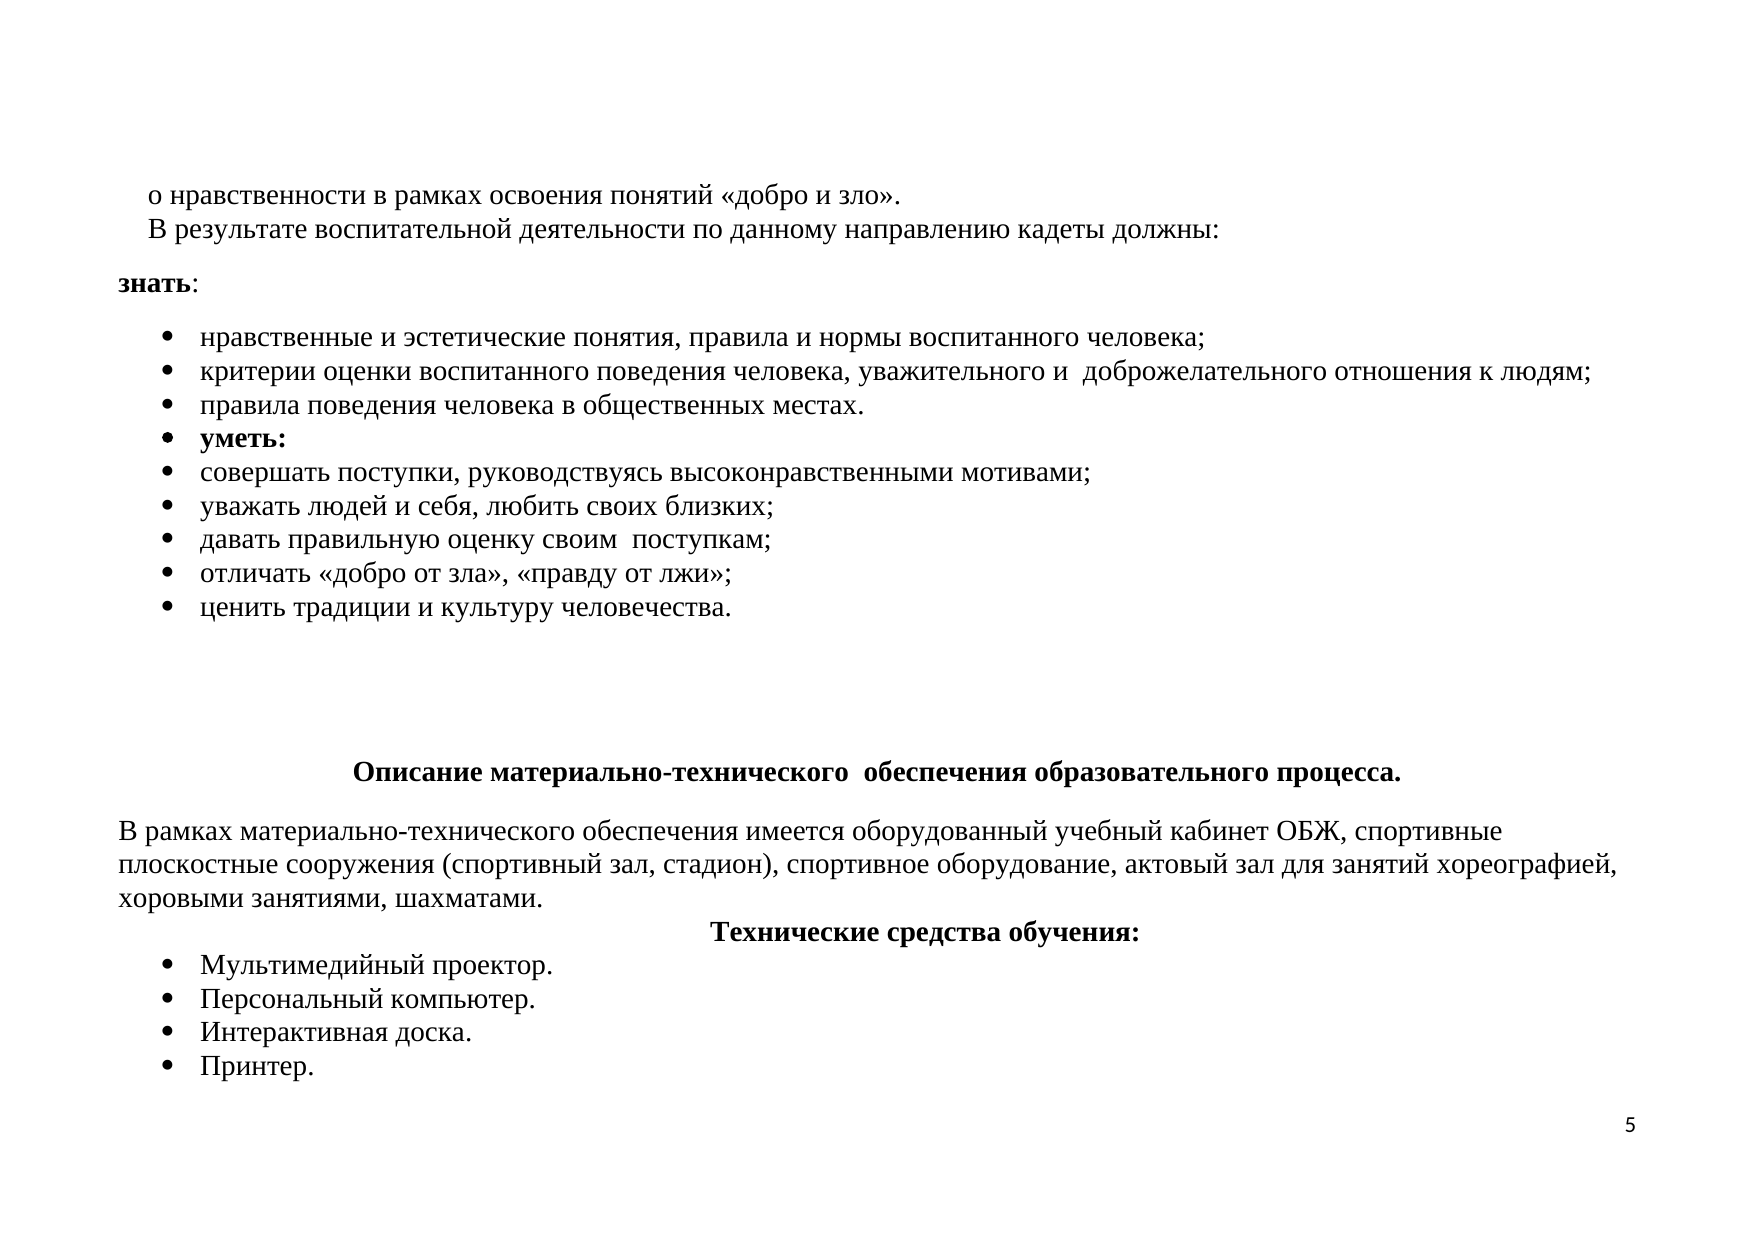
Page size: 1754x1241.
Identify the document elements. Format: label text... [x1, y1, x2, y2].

text критерии оценки воспитанного поведения человека, уважительного и доброжелательного отношения к людям; [162, 353, 1636, 387]
list о нравственности в рамках освоения понятий «добро и зло». [148, 177, 1636, 211]
text правила поведения человека в общественных местах. [162, 387, 1636, 420]
text уважать людей и себя, любить своих близких; [162, 488, 1636, 521]
text совершать поступки, руководствуясь высоконравственными мотивами; [162, 454, 1636, 488]
list Технические средства обучения: [215, 914, 1636, 947]
text Принтер. [162, 1048, 1636, 1082]
text Описание материально-технического обеспечения образовательного процесса. [118, 754, 1636, 787]
text уметь: [162, 420, 1636, 454]
text отличать «добро от зла», «правду от лжи»; [162, 555, 1636, 589]
text Персональный компьютер. [162, 981, 1636, 1014]
text Мультимедийный проектор. [162, 947, 1636, 981]
text Интерактивная доска. [162, 1014, 1636, 1048]
list В рамках материально-технического обеспечения имеется оборудованный учебный кабинет ОБЖ, спортивные плоскостные сооружения (спортивный зал, стадион), спортивное оборудование, актовый зал для занятий хореографией, хоровыми занятиями, шахматами. [118, 813, 1636, 914]
text давать правильную оценку своим поступкам; [162, 521, 1636, 555]
text ценить традиции и культуру человечества. [162, 589, 1636, 622]
text нравственные и эстетические понятия, правила и нормы воспитанного человека; [162, 319, 1636, 353]
text В результате воспитательной деятельности по данному направлению кадеты должны: [118, 211, 1636, 244]
text знать: [118, 265, 1636, 299]
